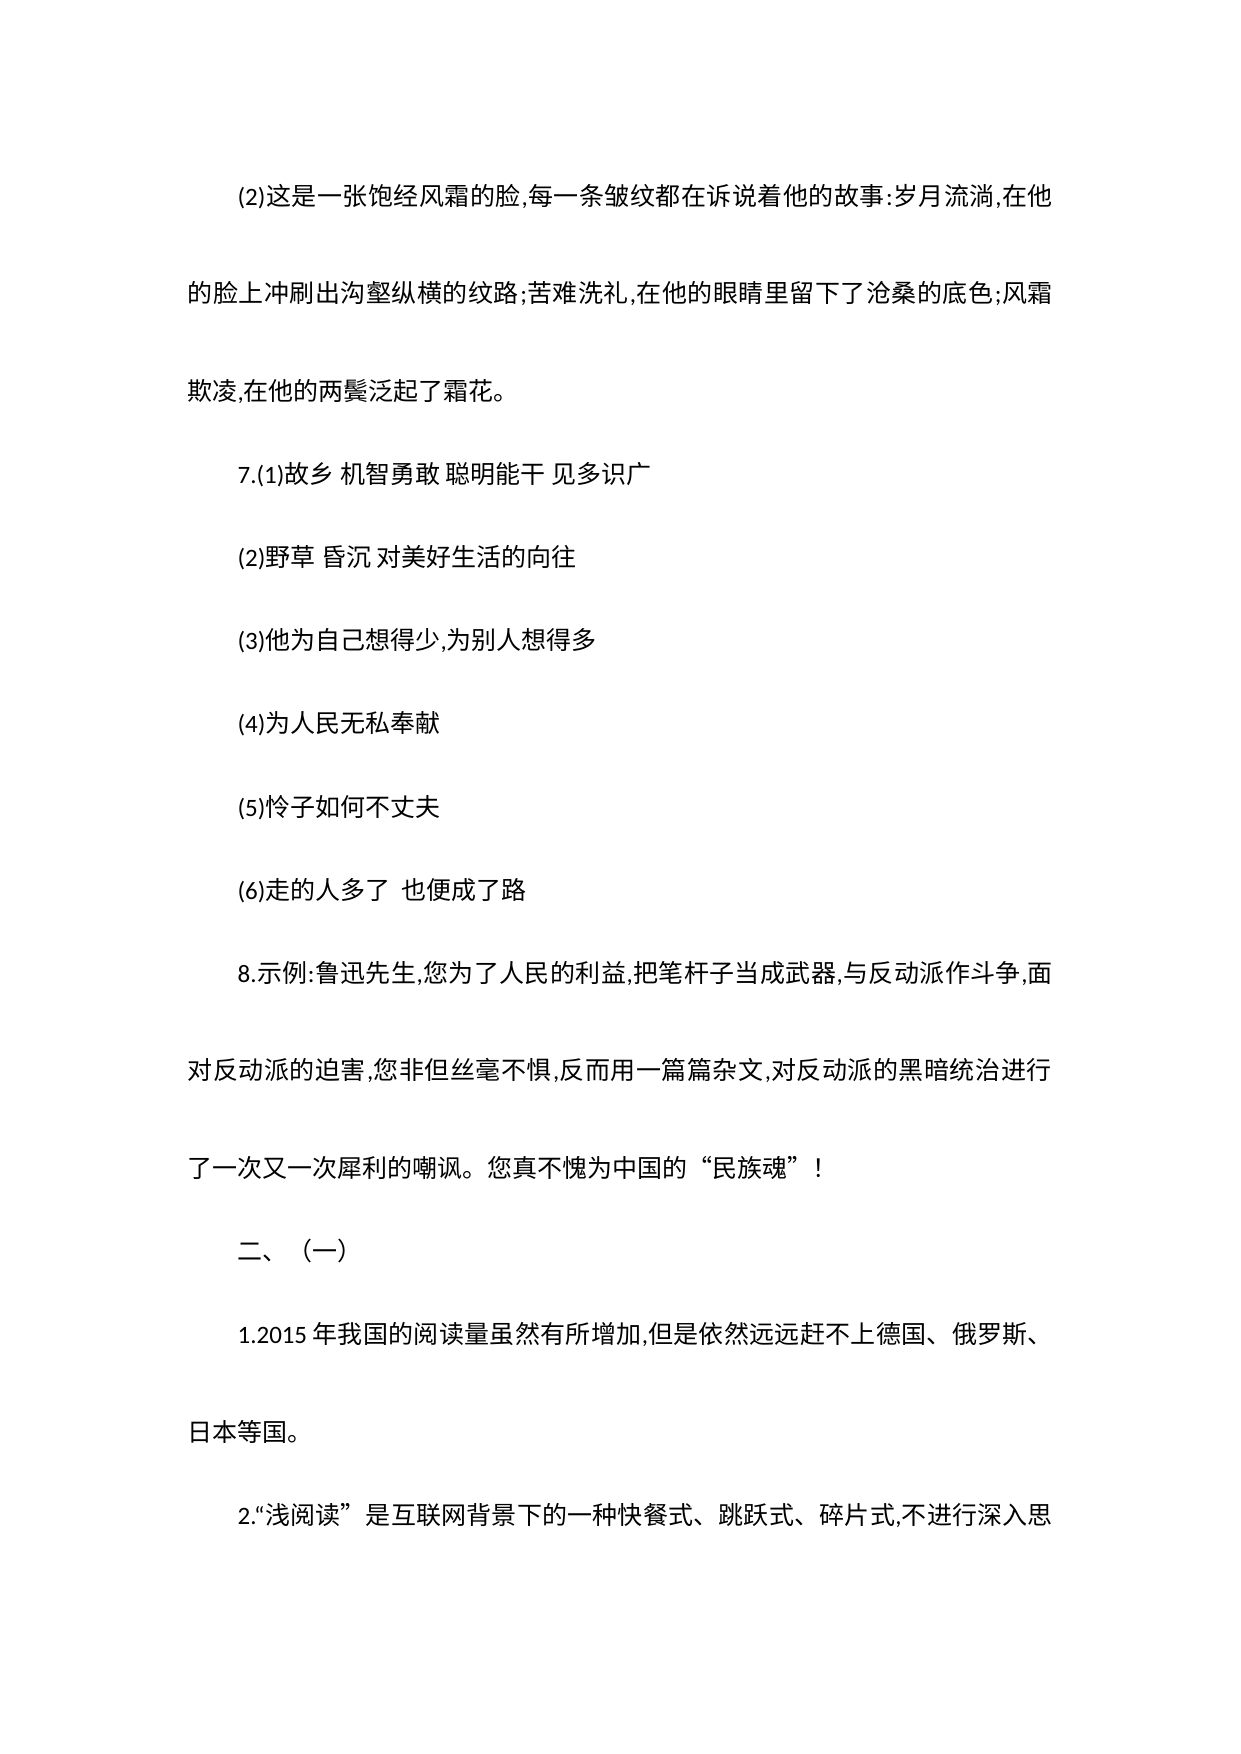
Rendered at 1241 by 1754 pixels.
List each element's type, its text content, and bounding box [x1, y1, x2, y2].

text (5)怜子如何不丈夫 [187, 773, 1053, 838]
text 1.2015年我国的阅读量虽然有所增加,但是依然远远赶不上德国、俄罗斯、日本等国。 [187, 1300, 1053, 1463]
text 二、（一） [187, 1217, 1053, 1282]
text (6)走的人多了 也便成了路 [187, 856, 1053, 921]
text (2)这是一张饱经风霜的脸,每一条皱纹都在诉说着他的故事:岁月流淌,在他的脸上冲刷出沟壑纵横的纹路;苦难洗礼,在他的眼睛里留下了沧桑的底色;风霜欺凌,在他的两鬓泛起了霜花。 [187, 162, 1053, 422]
text (3)他为自己想得少,为别人想得多 [187, 606, 1053, 671]
text 8.示例:鲁迅先生,您为了人民的利益,把笔杆子当成武器,与反动派作斗争,面对反动派的迫害,您非但丝毫不惧,反而用一篇篇杂文,对反动派的黑暗统治进行了一次又一次犀利的嘲讽。您真不愧为中国的“民族魂”！ [187, 939, 1053, 1199]
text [187, 1481, 1053, 1546]
text (2)野草 昏沉 对美好生活的向往 [187, 523, 1053, 588]
text 7.(1)故乡 机智勇敢 聪明能干 见多识广 [187, 440, 1053, 505]
text (4)为人民无私奉献 [187, 689, 1053, 754]
